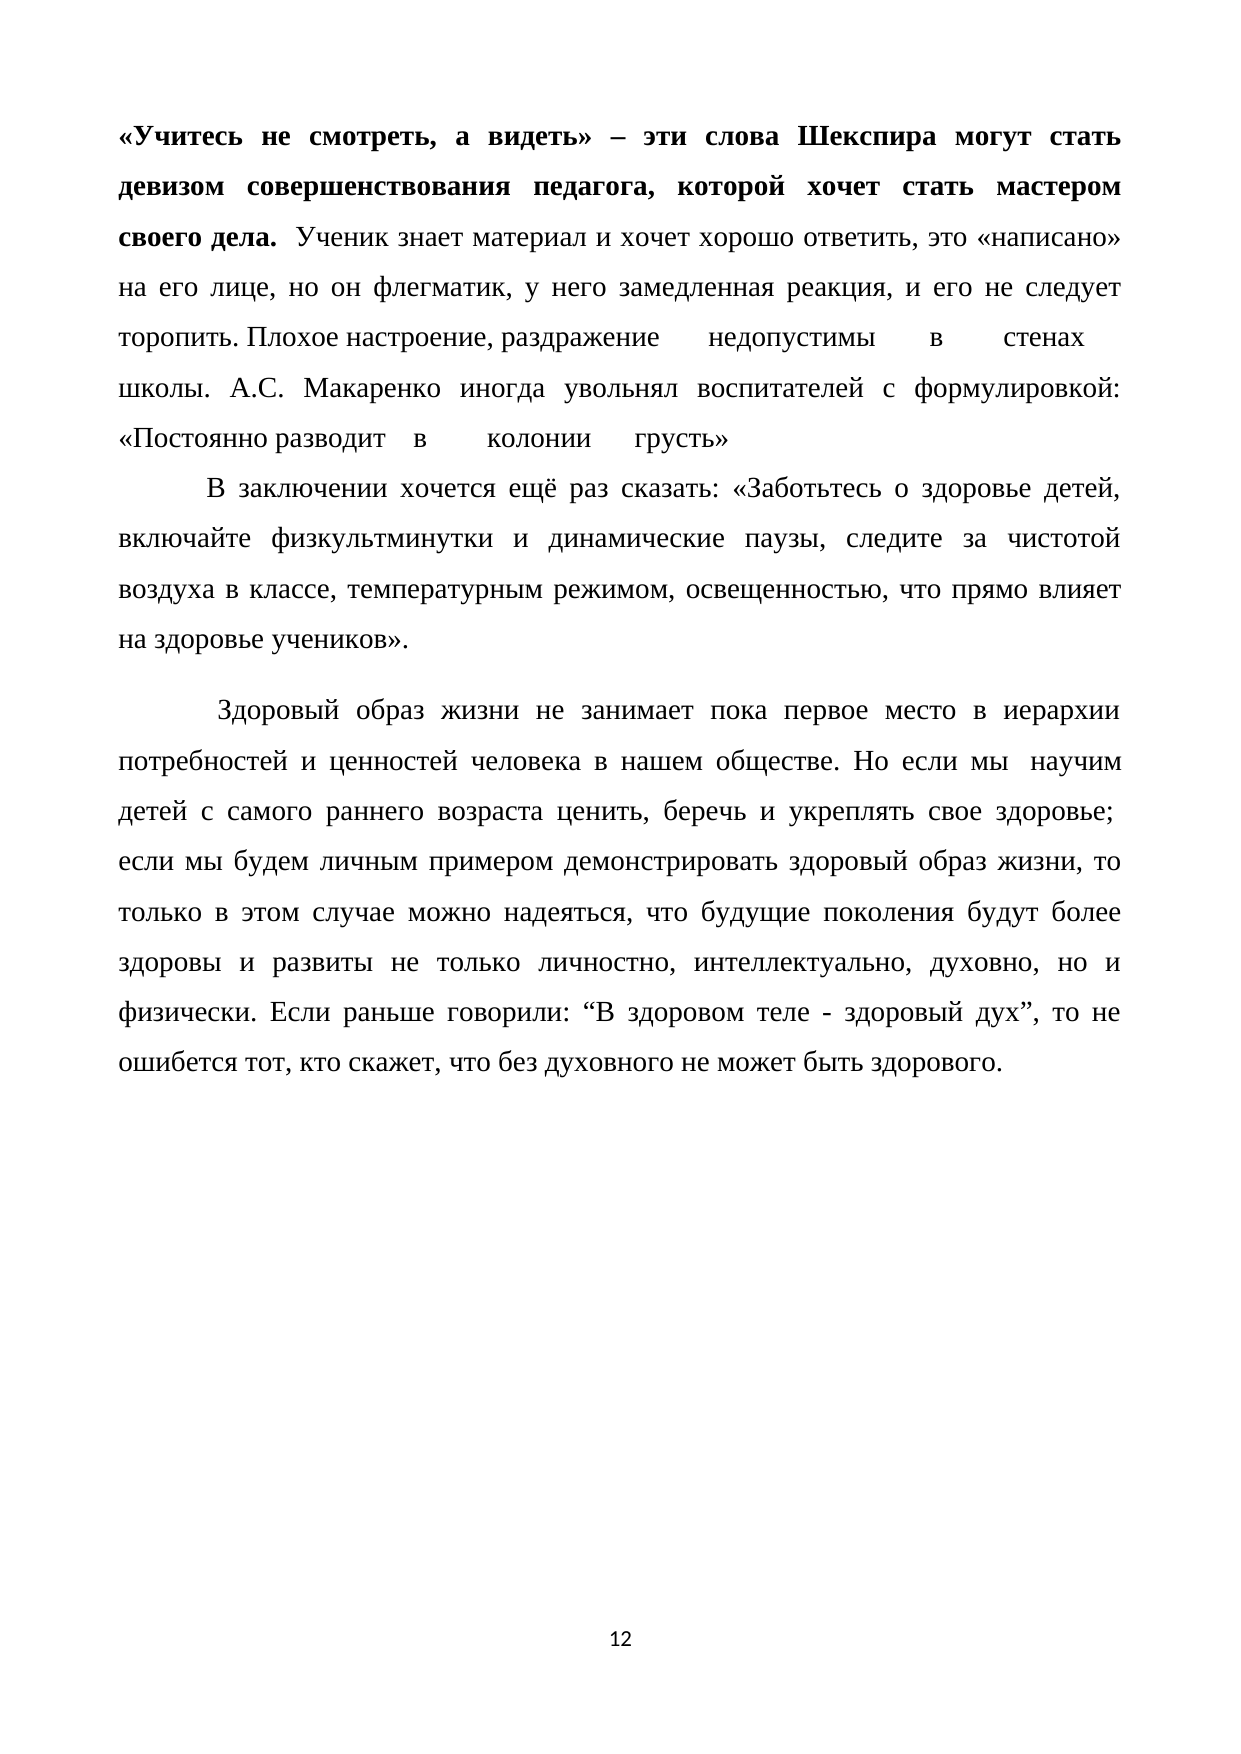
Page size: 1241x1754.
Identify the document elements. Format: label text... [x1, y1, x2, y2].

text Здоровый образ жизни не занимает пока первое место в иерархии потребностей и ценностей человека в нашем обществе. Но если мы научим детей с самого раннего возраста ценить, беречь и укреплять свое здоровье; если мы будем личным примером демонстрировать здоровый образ жизни, то только в этом случае можно надеяться, что будущие поколения будут более здоровы и развиты не только личностно, интеллектуально, духовно, но и физически. Если раньше говорили: “В здоровом теле - здоровый дух”, то не ошибется тот, кто скажет, что без духовного не может быть здорового. [118, 692, 1122, 1078]
text «Учитесь не смотреть, а видеть» – эти слова Шекспира могут стать девизом совершенствования педагога, которой хочет стать мастером своего дела. Ученик знает материал и хочет хорошо ответить, это «написано» на его лице, но он флегматик, у него замедленная реакция, и его не следует торопить. Плохое настроение, раздражение недопустимы в стенах школы. А.С. Макаренко иногда увольнял воспитателей с формулировкой: «Постоянно разводит в колонии грусть» В заключении хочется ещё раз сказать: «Заботьтесь о здоровье детей, включайте физкультминутки и динамические паузы, следите за чистотой воздуха в классе, температурным режимом, освещенностью, что прямо влияет на здоровье учеников». [118, 118, 1122, 655]
